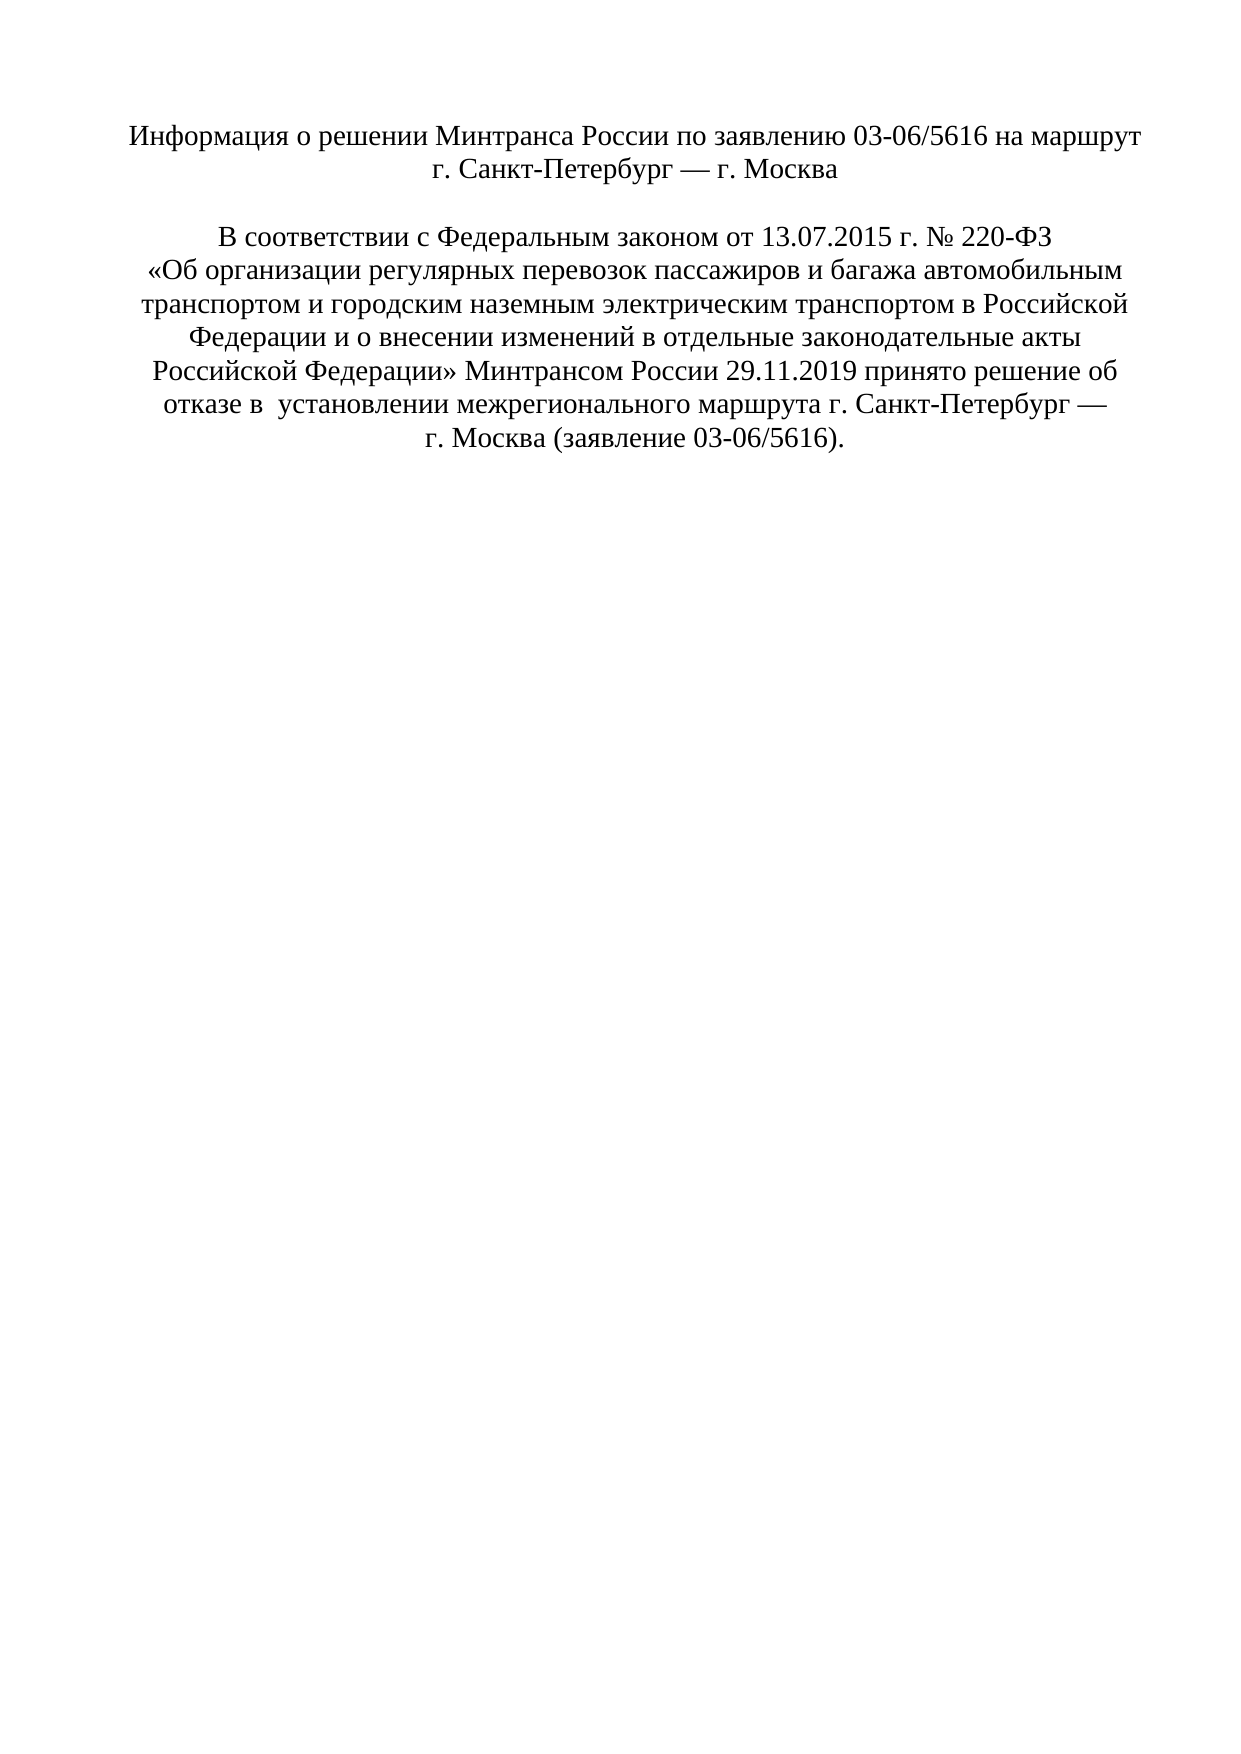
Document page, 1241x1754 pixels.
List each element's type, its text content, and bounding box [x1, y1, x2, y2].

text Информация о решении Минтранса России по заявлению 03-06/5616 на маршрут г. Санкт-Петербург — г. Москва [118, 118, 1152, 185]
text В соответствии с Федеральным законом от 13.07.2015 г. № 220-ФЗ «Об организации регулярных перевозок пассажиров и багажа автомобильным транспортом и городским наземным электрическим транспортом в Российской Федерации и о внесении изменений в отдельные законодательные акты Российской Федерации» Минтрансом России 29.11.2019 принято решение об отказе в установлении межрегионального маршрута г. Санкт-Петербург — г. Москва (заявление 03-06/5616). [118, 219, 1152, 453]
